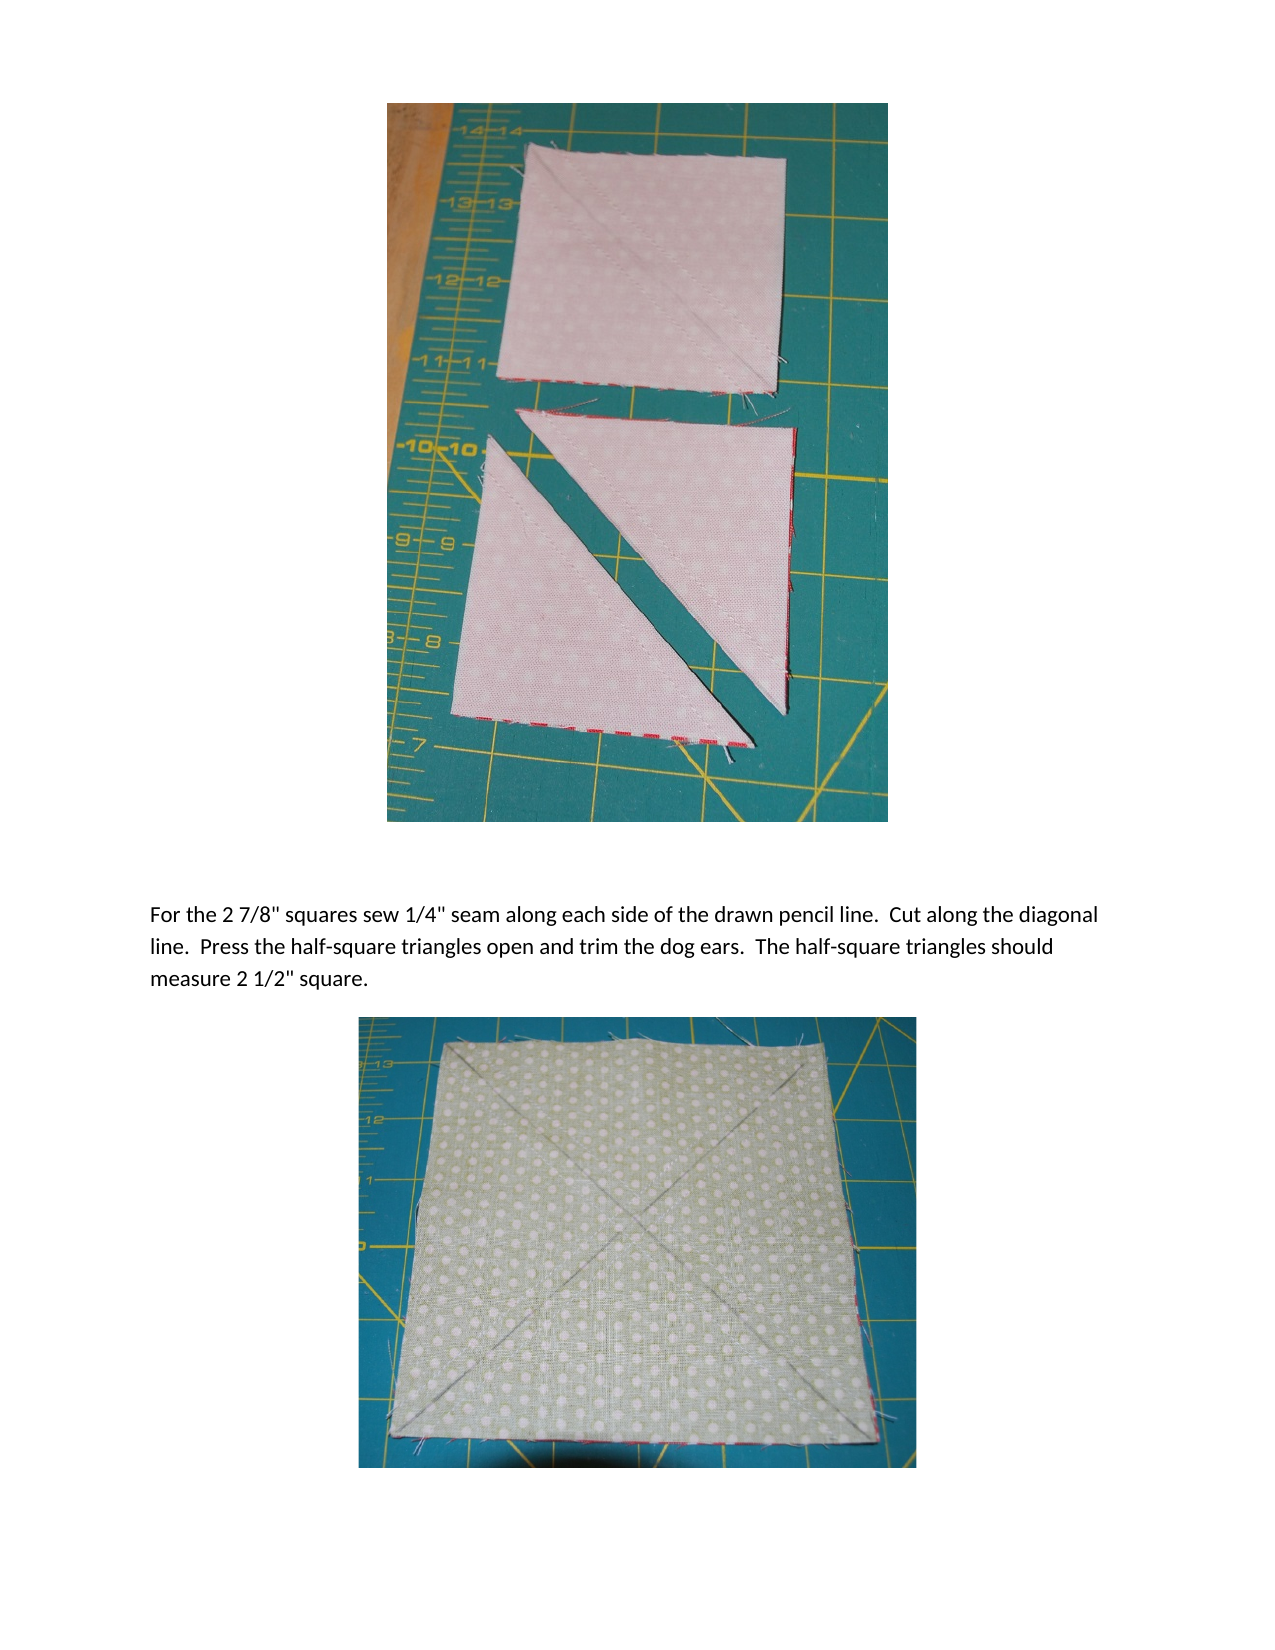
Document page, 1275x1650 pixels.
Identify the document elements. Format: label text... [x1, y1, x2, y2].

picture [358, 1017, 917, 1468]
text For the 2 7/8" squares sew 1/4" seam along each side of the drawn pencil line. Cut along the diagonal line. Press the half-square triangles open and trim the dog ears. The half-square triangles should measure 2 1/2" square. [150, 900, 1125, 992]
picture [387, 103, 888, 822]
